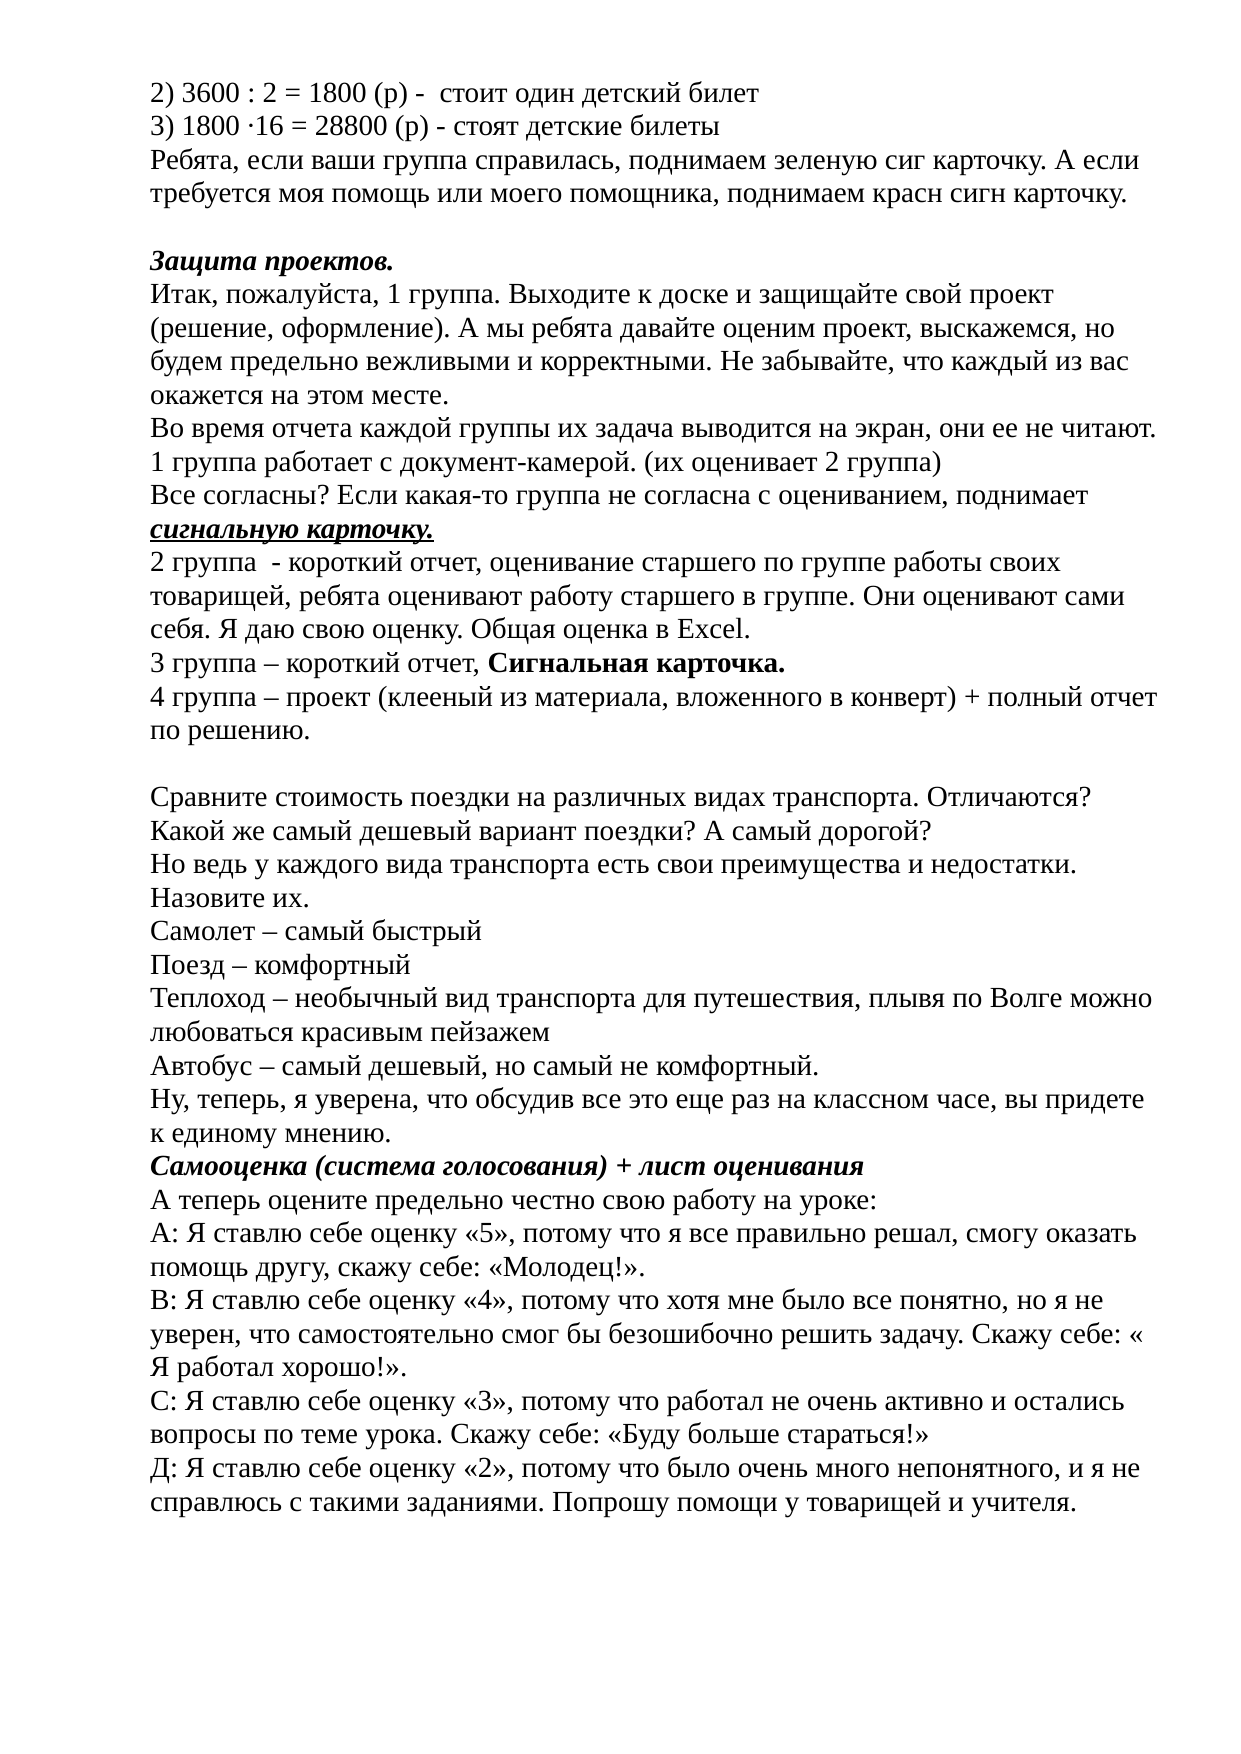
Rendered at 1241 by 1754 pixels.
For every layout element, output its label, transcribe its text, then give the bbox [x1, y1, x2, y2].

text 2) 3600 : 2 = 1800 (р) - стоит один детский билет [150, 75, 1165, 108]
text Самооценка (система голосования) + лист оценивания [150, 1148, 1165, 1182]
text 1 группа работает с документ-камерой. (их оценивает 2 группа) [150, 444, 1165, 477]
text Защита проектов. [150, 243, 1165, 276]
text А: Я ставлю себе оценку «5», потому что я все правильно решал, смогу оказать помощь другу, скажу себе: «Молодец!». [150, 1215, 1165, 1282]
text Какой же самый дешевый вариант поездки? А самый дорогой? [150, 813, 1165, 846]
text Автобус – самый дешевый, но самый не комфортный. [150, 1048, 1165, 1081]
text Сравните стоимость поездки на различных видах транспорта. Отличаются? [150, 779, 1165, 813]
text А теперь оцените предельно честно свою работу на уроке: [150, 1182, 1165, 1215]
text Теплоход – необычный вид транспорта для путешествия, плывя по Волге можно любоваться красивым пейзажем [150, 981, 1165, 1048]
text Д: Я ставлю себе оценку «2», потому что было очень много непонятного, и я не справлюсь с такими заданиями. Попрошу помощи у товарищей и учителя. [150, 1450, 1165, 1517]
text Ребята, если ваши группа справилась, поднимаем зеленую сиг карточку. А если требуется моя помощь или моего помощника, поднимаем красн сигн карточку. [150, 142, 1165, 209]
text Во время отчета каждой группы их задача выводится на экран, они ее не читают. [150, 410, 1165, 444]
text Поезд – комфортный [150, 947, 1165, 981]
text 3) 1800 ∙16 = 28800 (р) - стоят детские билеты [150, 108, 1165, 142]
text 2 группа - короткий отчет, оценивание старшего по группе работы своих товарищей, ребята оценивают работу старшего в группе. Они оценивают сами себя. Я даю свою оценку. Общая оценка в Excel. [150, 544, 1165, 645]
text Самолет – самый быстрый [150, 913, 1165, 947]
text 3 группа – короткий отчет, Сигнальная карточка. [150, 645, 1165, 679]
text Но ведь у каждого вида транспорта есть свои преимущества и недостатки. Назовите их. [150, 846, 1165, 913]
text С: Я ставлю себе оценку «3», потому что работал не очень активно и остались вопросы по теме урока. Скажу себе: «Буду больше стараться!» [150, 1383, 1165, 1450]
text 4 группа – проект (клееный из материала, вложенного в конверт) + полный отчет по решению. [150, 679, 1165, 746]
text В: Я ставлю себе оценку «4», потому что хотя мне было все понятно, но я не уверен, что самостоятельно смог бы безошибочно решить задачу. Скажу себе: « Я работал хорошо!». [150, 1282, 1165, 1383]
text Итак, пожалуйста, 1 группа. Выходите к доске и защищайте свой проект (решение, оформление). А мы ребята давайте оценим проект, выскажемся, но будем предельно вежливыми и корректными. Не забывайте, что каждый из вас окажется на этом месте. [150, 276, 1165, 410]
text Ну, теперь, я уверена, что обсудив все это еще раз на классном часе, вы придете к единому мнению. [150, 1081, 1165, 1148]
text Все согласны? Если какая-то группа не согласна с оцениванием, поднимает сигнальную карточку. [150, 477, 1165, 544]
